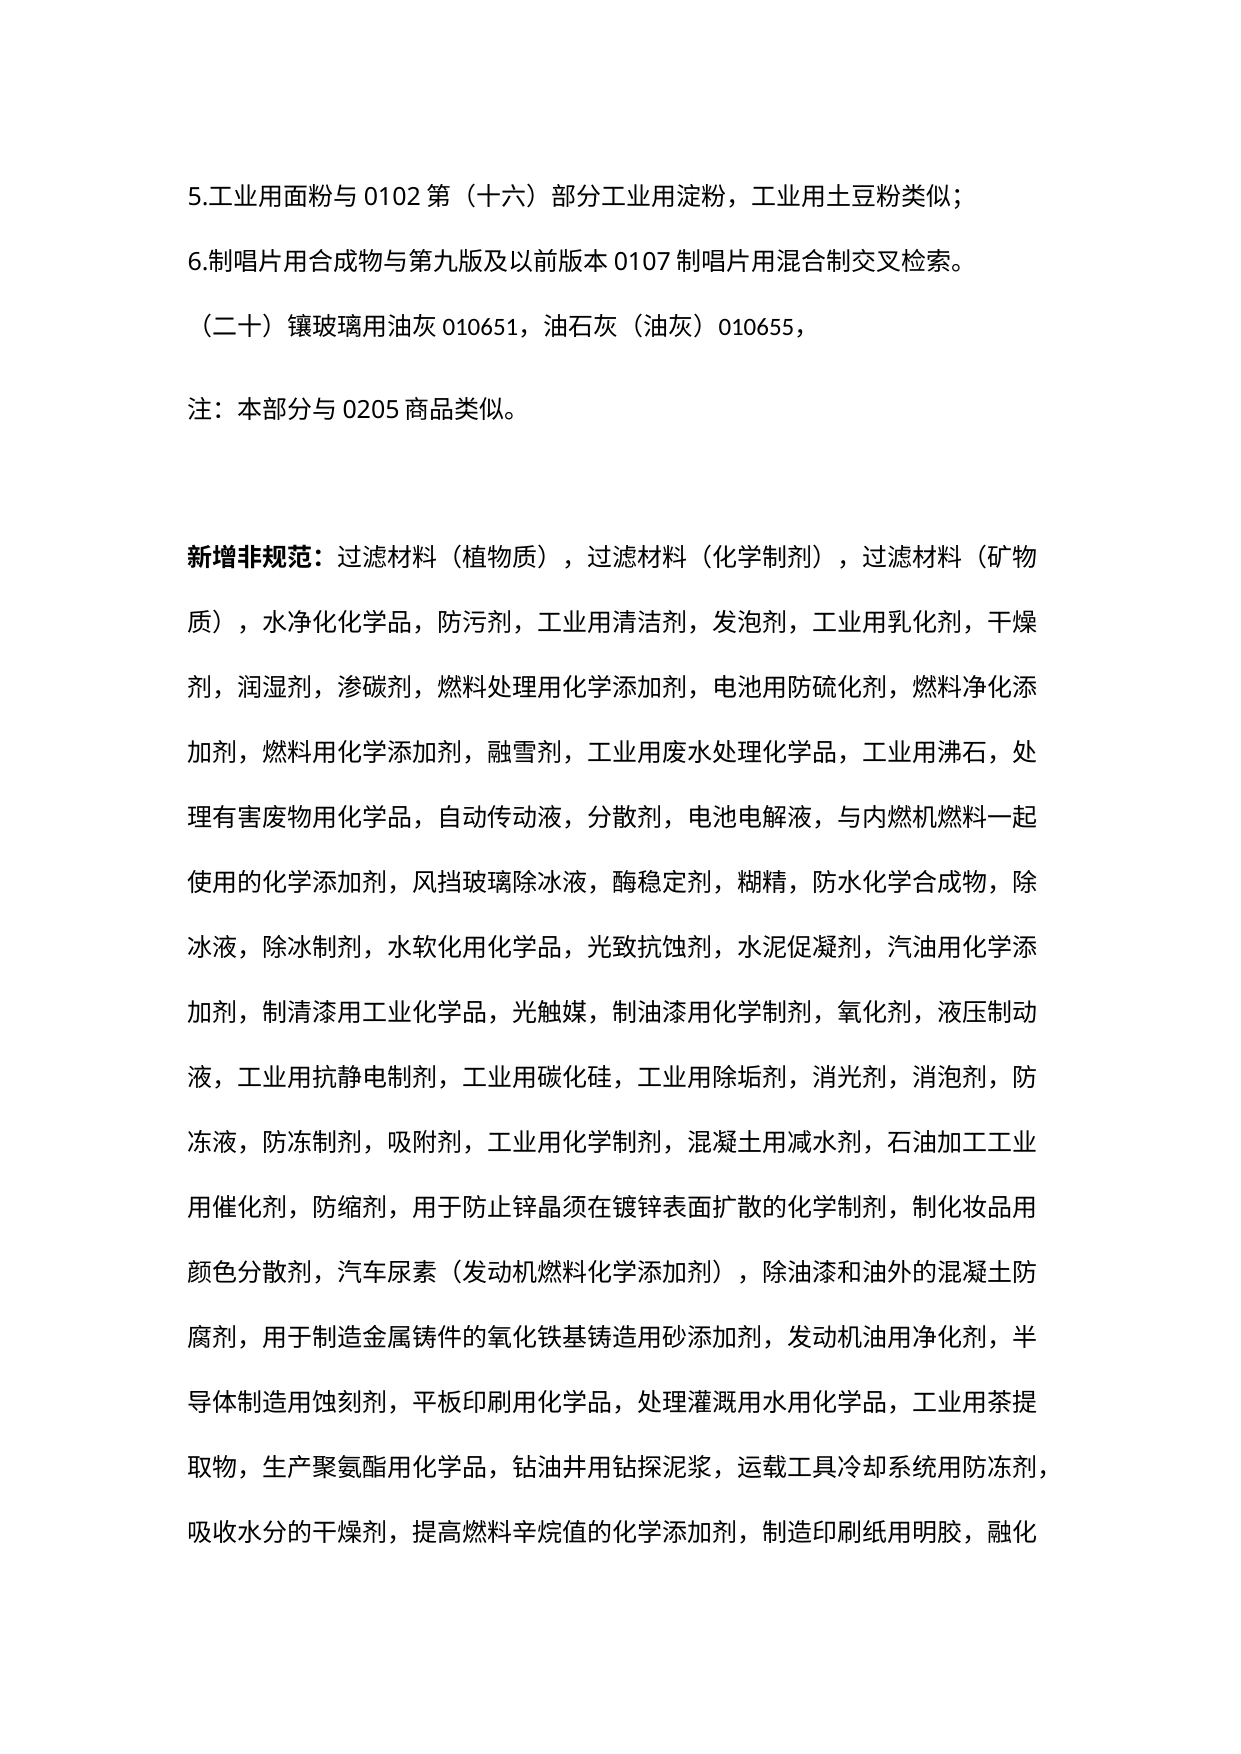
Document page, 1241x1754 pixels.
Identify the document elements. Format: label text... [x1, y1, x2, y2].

text （二十）镶玻璃用油灰010651，油石灰（油灰）010655， [137, 292, 1053, 357]
text 5.工业用面粉与0102第（十六）部分工业用淀粉，工业用土豆粉类似； [187, 162, 1053, 227]
text 6.制唱片用合成物与第九版及以前版本0107制唱片用混合制交叉检索。 [187, 227, 1053, 292]
text 注：本部分与0205商品类似。 [137, 375, 1053, 440]
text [187, 523, 1053, 1563]
